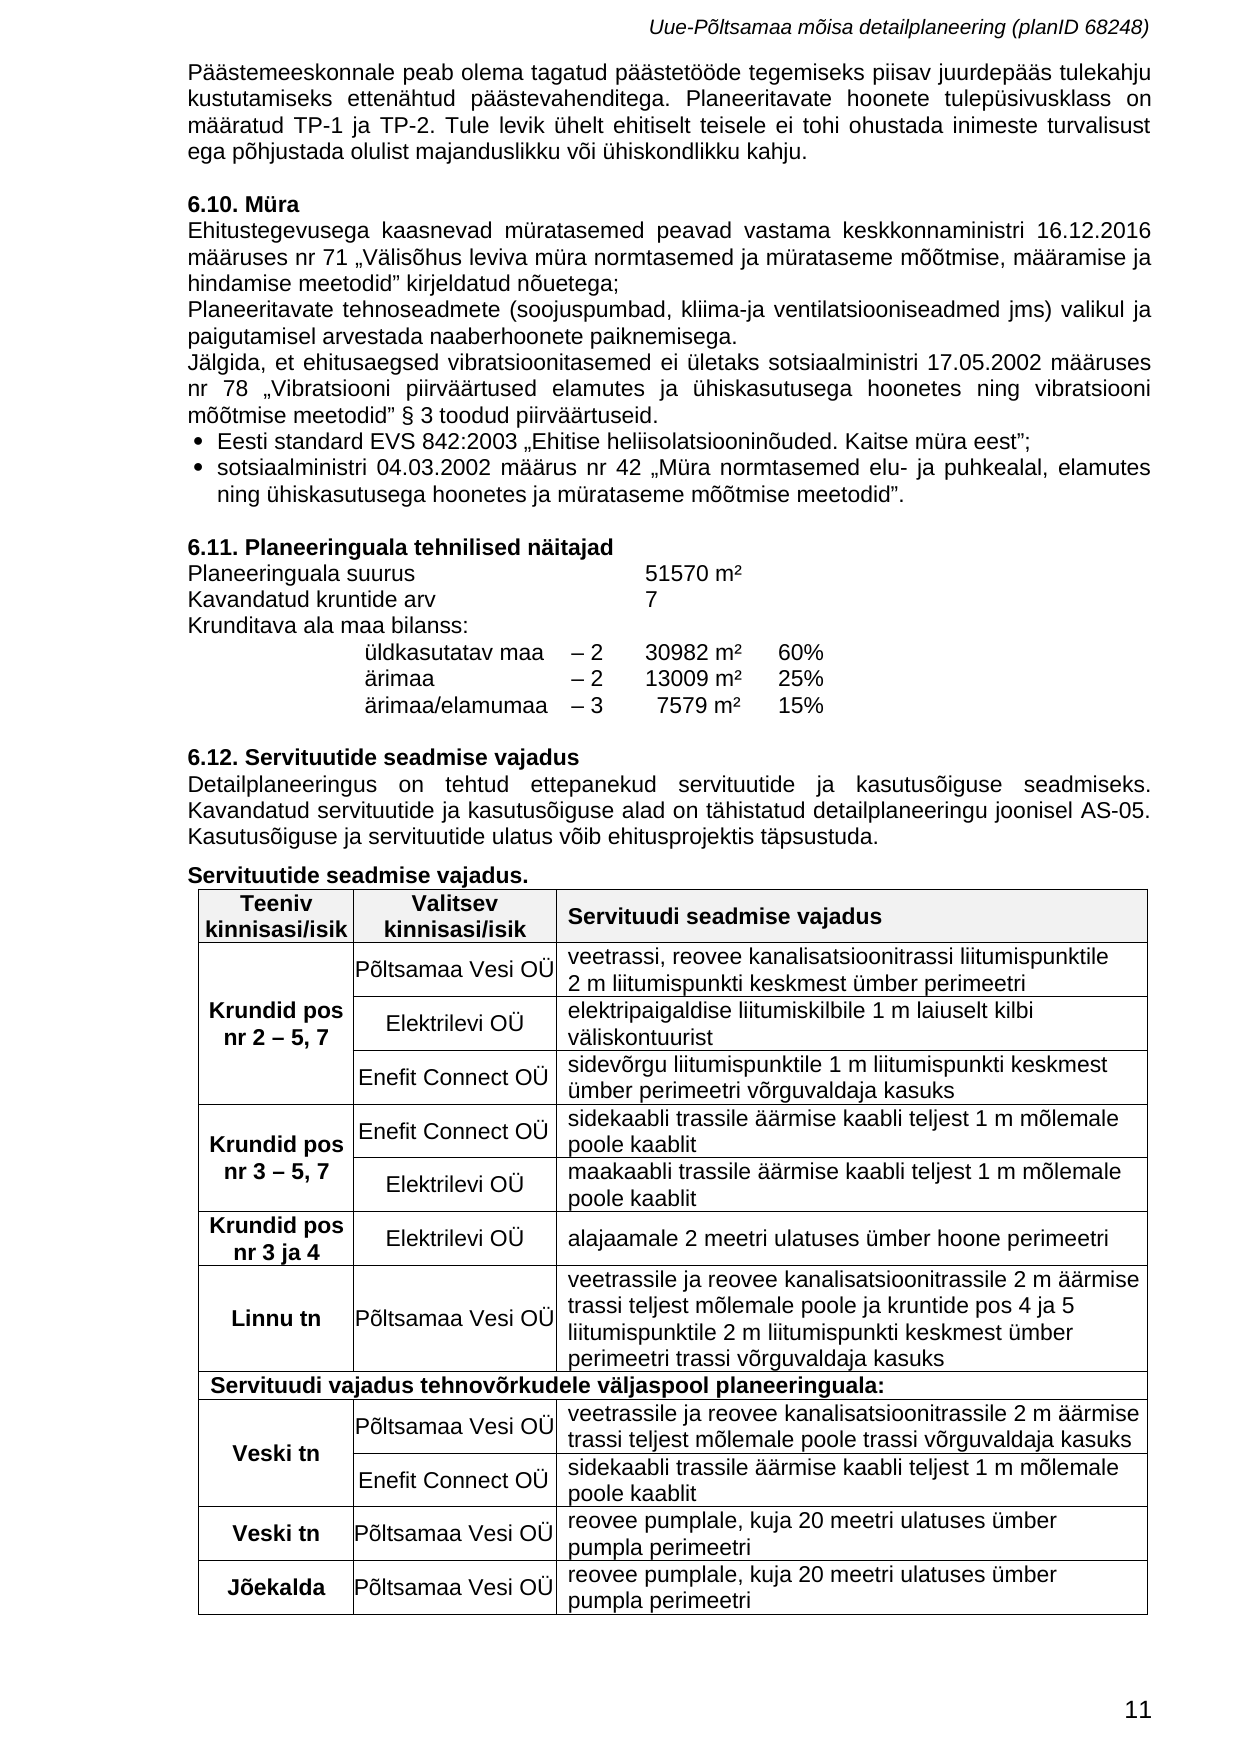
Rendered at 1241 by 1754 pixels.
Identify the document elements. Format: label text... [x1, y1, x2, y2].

table_cell Elektrilevi OÜ [354, 997, 556, 1050]
table_cell sidevõrgu liitumispunktile 1 m liitumispunkti keskmest ümber perimeetri võrguvaldaja kasuks [557, 1051, 1147, 1103]
table_cell Servituudi vajadus tehnovõrkudele väljaspool planeeringuala: [199, 1372, 1147, 1399]
text Planeeringuala suurus 51570 m² [187, 560, 1152, 586]
table_cell Põltsamaa Vesi OÜ [354, 1400, 556, 1452]
table_cell sidekaabli trassile äärmise kaabli teljest 1 m mõlemale poole kaablit [557, 1105, 1147, 1157]
table_cell Enefit Connect OÜ [354, 1105, 556, 1157]
table_cell Põltsamaa Vesi OÜ [354, 1266, 556, 1371]
text üldkasutatav maa – 2 30982 m² 60% [187, 639, 1152, 665]
subtitle Servituutide seadmise vajadus [187, 744, 1152, 771]
table_cell Enefit Connect OÜ [354, 1051, 556, 1103]
table_cell Krundid pos nr 2 – 5, 7 [199, 943, 353, 1103]
table_cell veetrassile ja reovee kanalisatsioonitrassile 2 m äärmise trassi teljest mõlemale poole ja kruntide pos 4 ja 5 liitumispunktile 2 m liitumispunkti keskmest ümber perimeetri trassi võrguvaldaja kasuks [557, 1266, 1147, 1371]
table_cell Enefit Connect OÜ [354, 1454, 556, 1506]
table_cell reovee pumplale, kuja 20 meetri ulatuses ümber pumpla perimeetri [557, 1507, 1147, 1560]
text ärimaa/elamumaa – 3 7579 m² 15% [187, 692, 1152, 718]
list Eesti standard EVS 842:2003 „Ehitise heliisolatsiooninõuded. Kaitse müra eest”; [194, 428, 1152, 454]
table_cell maakaabli trassile äärmise kaabli teljest 1 m mõlemale poole kaablit [557, 1158, 1147, 1211]
table_cell Jõekalda [199, 1561, 353, 1614]
text Päästemeeskonnale peab olema tagatud päästetööde tegemiseks piisav juurdepääs tulekahju kustutamiseks ettenähtud päästevahenditega. Planeeritavate hoonete tulepüsivusklass on määratud TP-1 ja TP-2. Tule levik ühelt ehitiselt teisele ei tohi ohustada inimeste turvalisust ega põhjustada olulist majanduslikku või ühiskondlikku kahju. [187, 59, 1152, 164]
subtitle Planeeringuala tehnilised näitajad [187, 533, 1152, 560]
table_header Valitsev kinnisasi/isik [354, 890, 556, 942]
table_cell veetrassile ja reovee kanalisatsioonitrassile 2 m äärmise trassi teljest mõlemale poole trassi võrguvaldaja kasuks [557, 1400, 1147, 1452]
table_cell Linnu tn [199, 1266, 353, 1371]
table_cell sidekaabli trassile äärmise kaabli teljest 1 m mõlemale poole kaablit [557, 1454, 1147, 1506]
table_header Teeniv kinnisasi/isik [199, 890, 353, 942]
text Servituutide seadmise vajadus. [187, 862, 1152, 888]
table_cell Elektrilevi OÜ [354, 1212, 556, 1265]
list Jälgida, et ehitusaegsed vibratsioonitasemed ei ületaks sotsiaalministri 17.05.2002 määruses nr 78 „Vibratsiooni piirväärtused elamutes ja ühiskasutusega hoonetes ning vibratsiooni mõõtmise meetodid” § 3 toodud piirväärtuseid. [187, 349, 1152, 428]
text Krunditava ala maa bilanss: [187, 612, 1152, 639]
table_cell Krundid pos nr 3 ja 4 [199, 1212, 353, 1265]
table_cell Elektrilevi OÜ [354, 1158, 556, 1211]
table_cell elektripaigaldise liitumiskilbile 1 m laiuselt kilbi väliskontuurist [557, 997, 1147, 1050]
subtitle Müra [187, 191, 1152, 217]
text Kavandatud kruntide arv 7 [187, 586, 1152, 612]
table_cell Põltsamaa Vesi OÜ [354, 943, 556, 996]
table_cell reovee pumplale, kuja 20 meetri ulatuses ümber pumpla perimeetri [557, 1561, 1147, 1614]
list Ehitustegevusega kaasnevad müratasemed peavad vastama keskkonnaministri 16.12.2016 määruses nr 71 „Välisõhus leviva müra normtasemed ja mürataseme mõõtmise, määramise ja hindamise meetodid” kirjeldatud nõuetega; [187, 217, 1152, 296]
list sotsiaalministri 04.03.2002 määrus nr 42 „Müra normtasemed elu- ja puhkealal, elamutes ning ühiskasutusega hoonetes ja mürataseme mõõtmise meetodid”. [194, 454, 1152, 507]
text Detailplaneeringus on tehtud ettepanekud servituutide ja kasutusõiguse seadmiseks. Kavandatud servituutide ja kasutusõiguse alad on tähistatud detailplaneeringu joonisel AS-05. Kasutusõiguse ja servituutide ulatus võib ehitusprojektis täpsustuda. [187, 771, 1152, 850]
table_header Servituudi seadmise vajadus [557, 890, 1147, 942]
table_cell Veski tn [199, 1507, 353, 1560]
text ärimaa – 2 13009 m² 25% [187, 665, 1152, 692]
text Planeeritavate tehnoseadmete (soojuspumbad, kliima-ja ventilatsiooniseadmed jms) valikul ja paigutamisel arvestada naaberhoonete paiknemisega. [187, 296, 1152, 349]
table_cell veetrassi, reovee kanalisatsioonitrassi liitumispunktile 2 m liitumispunkti keskmest ümber perimeetri [557, 943, 1147, 996]
table_cell alajaamale 2 meetri ulatuses ümber hoone perimeetri [557, 1212, 1147, 1265]
table_cell Põltsamaa Vesi OÜ [354, 1561, 556, 1614]
table_cell Krundid pos nr 3 – 5, 7 [199, 1105, 353, 1211]
table_cell Põltsamaa Vesi OÜ [354, 1507, 556, 1560]
table_cell Veski tn [199, 1400, 353, 1506]
